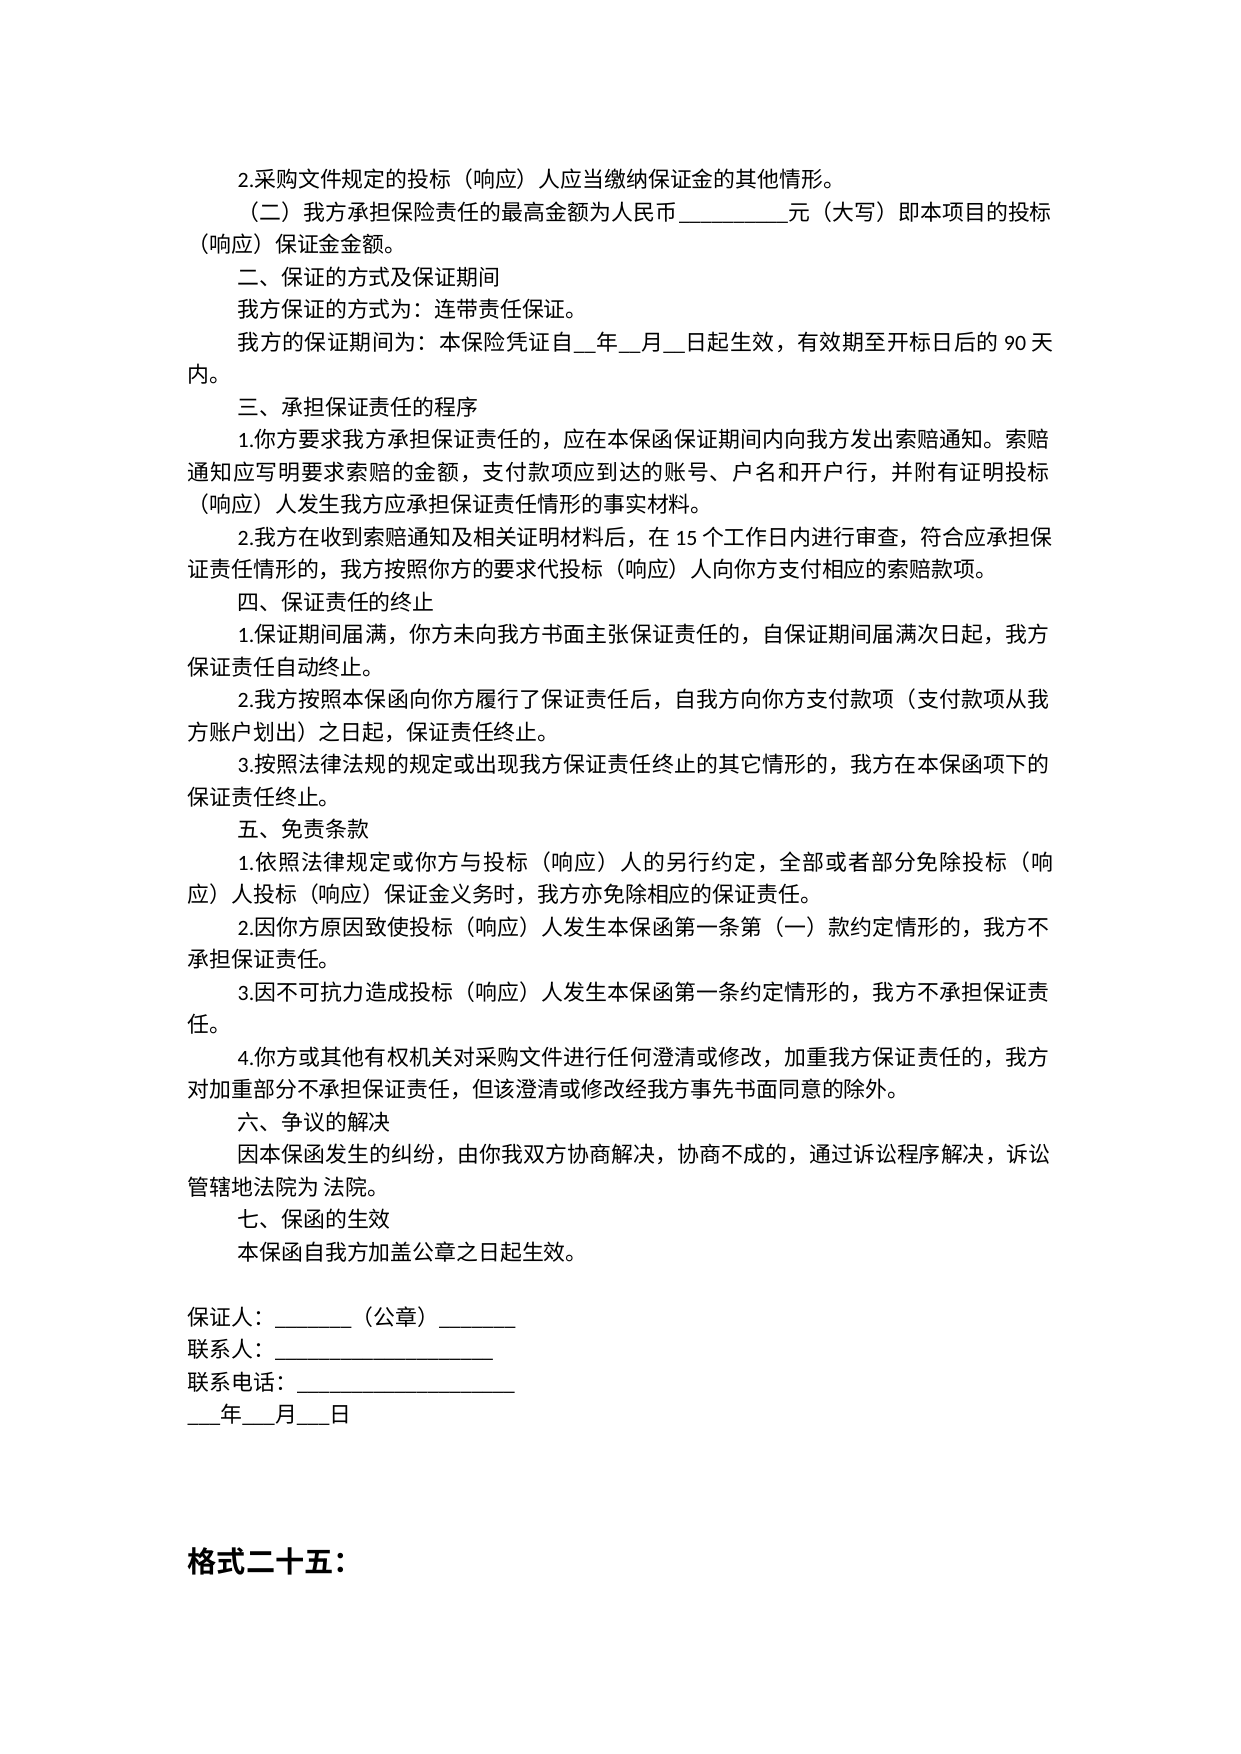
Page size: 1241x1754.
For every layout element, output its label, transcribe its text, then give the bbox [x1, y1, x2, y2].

text （二）我方承担保险责任的最高金额为人民币__________元（大写）即本项目的投标（响应）保证金金额。 [187, 194, 1053, 259]
text 2.我方在收到索赔通知及相关证明材料后，在15个工作日内进行审查，符合应承担保证责任情形的，我方按照你方的要求代投标（响应）人向你方支付相应的索赔款项。 [187, 519, 1053, 584]
text 我方保证的方式为：连带责任保证。 [187, 292, 1053, 324]
text 4.你方或其他有权机关对采购文件进行任何澄清或修改，加重我方保证责任的，我方对加重部分不承担保证责任，但该澄清或修改经我方事先书面同意的除外。 [187, 1039, 1053, 1104]
text 2.我方按照本保函向你方履行了保证责任后，自我方向你方支付款项（支付款项从我方账户划出）之日起，保证责任终止。 [187, 682, 1053, 747]
text 1.保证期间届满，你方未向我方书面主张保证责任的，自保证期间届满次日起，我方保证责任自动终止。 [187, 617, 1053, 682]
text 二、保证的方式及保证期间 [187, 259, 1053, 292]
text 联系电话：____________________ [187, 1364, 1053, 1397]
text ___年___月___日 [187, 1397, 1053, 1429]
text 五、免责条款 [187, 812, 1053, 844]
text 本保函自我方加盖公章之日起生效。 [187, 1234, 1053, 1267]
text 因本保函发生的纠纷，由你我双方协商解决，协商不成的，通过诉讼程序解决，诉讼管辖地法院为 法院。 [187, 1137, 1053, 1202]
text 联系人：____________________ [187, 1332, 1053, 1364]
text 2.因你方原因致使投标（响应）人发生本保函第一条第（一）款约定情形的，我方不承担保证责任。 [187, 909, 1053, 974]
text 1.你方要求我方承担保证责任的，应在本保函保证期间内向我方发出索赔通知。索赔通知应写明要求索赔的金额，支付款项应到达的账号、户名和开户行，并附有证明投标（响应）人发生我方应承担保证责任情形的事实材料。 [187, 422, 1053, 519]
text 七、保函的生效 [187, 1202, 1053, 1234]
text 三、承担保证责任的程序 [187, 389, 1053, 422]
text 四、保证责任的终止 [187, 584, 1053, 617]
text 格式二十五： [187, 1527, 1053, 1592]
text 2.采购文件规定的投标（响应）人应当缴纳保证金的其他情形。 [187, 162, 1053, 194]
text 六、争议的解决 [187, 1104, 1053, 1137]
text 3.因不可抗力造成投标（响应）人发生本保函第一条约定情形的，我方不承担保证责任。 [187, 974, 1053, 1039]
text 1.依照法律规定或你方与投标（响应）人的另行约定，全部或者部分免除投标（响应）人投标（响应）保证金义务时，我方亦免除相应的保证责任。 [187, 844, 1053, 909]
text 我方的保证期间为：本保险凭证自__年__月__日起生效，有效期至开标日后的90天内。 [187, 324, 1053, 389]
text 保证人：_______（公章）_______ [187, 1299, 1053, 1332]
text 3.按照法律法规的规定或出现我方保证责任终止的其它情形的，我方在本保函项下的保证责任终止。 [187, 747, 1053, 812]
